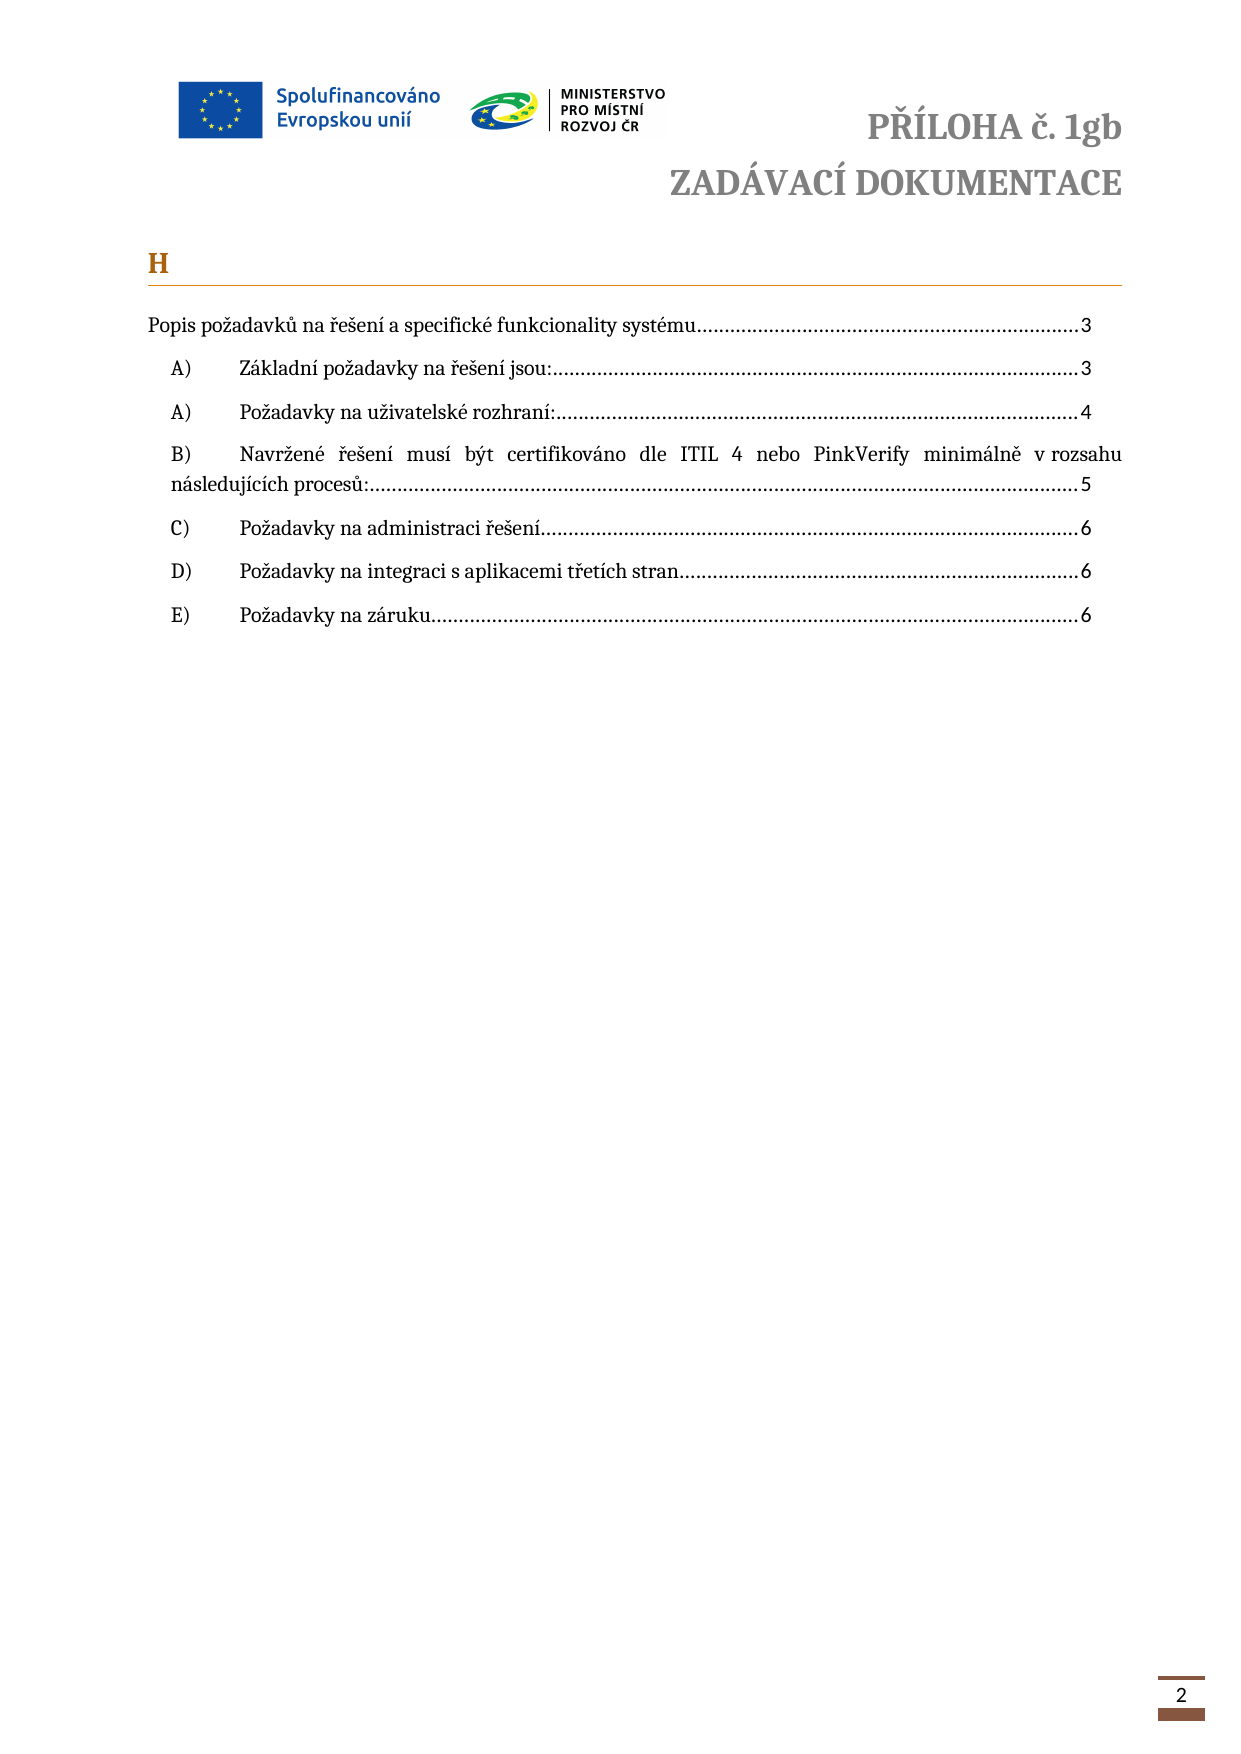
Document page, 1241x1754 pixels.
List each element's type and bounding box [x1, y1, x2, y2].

picture [177, 80, 669, 140]
